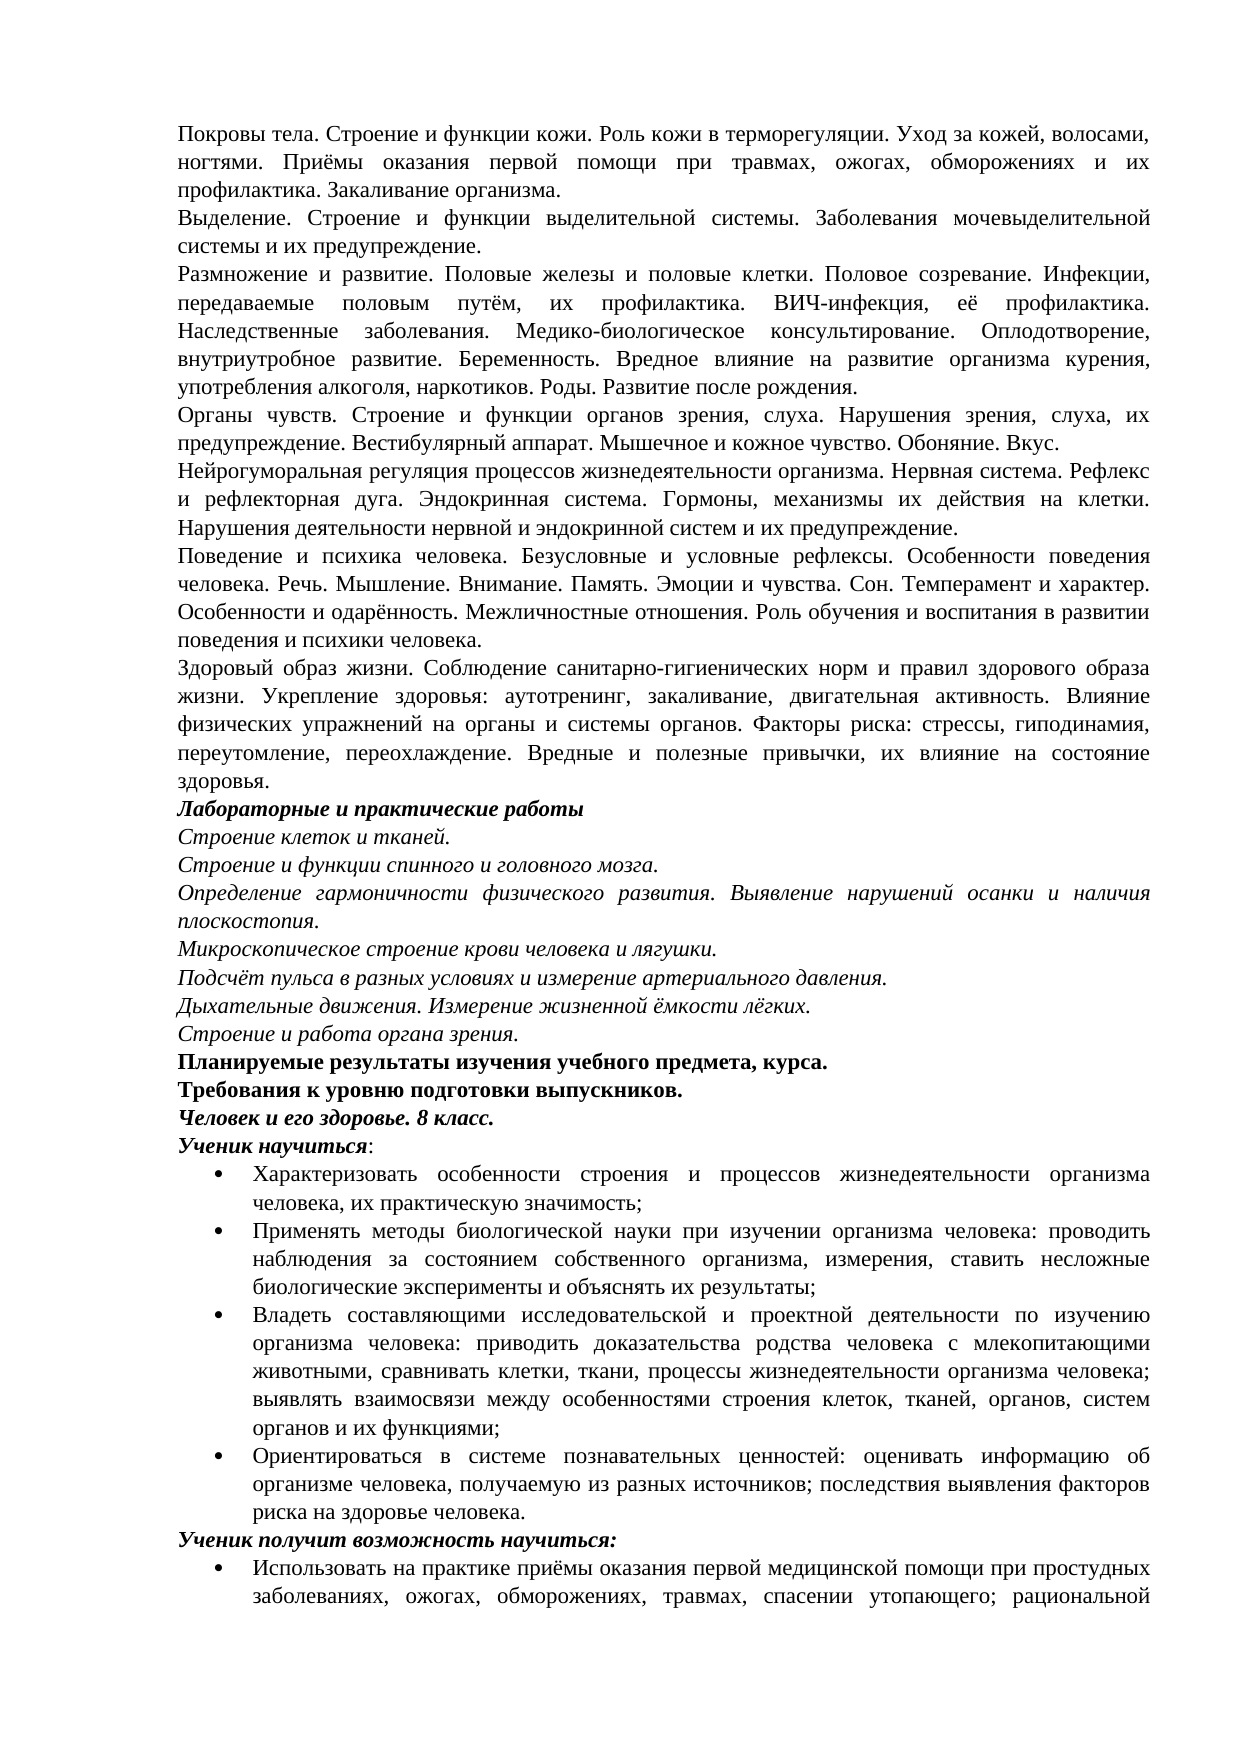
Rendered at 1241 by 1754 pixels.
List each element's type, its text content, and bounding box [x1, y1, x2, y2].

text Ученик получит возможность научиться: [177, 1524, 1152, 1552]
text Здоровый образ жизни. Соблюдение санитарно-гигиенических норм и правил здорового образа жизни. Укрепление здоровья: аутотренинг, закаливание, двигательная активность. Влияние физических упражнений на органы и системы органов. Факторы риска: стрессы, гиподинамия, переутомление, переохлаждение. Вредные и полезные привычки, их влияние на состояние здоровья. [177, 652, 1152, 793]
text Органы чувств. Строение и функции органов зрения, слуха. Нарушения зрения, слуха, их предупреждение. Вестибулярный аппарат. Мышечное и кожное чувство. Обоняние. Вкус. [177, 399, 1152, 456]
text Определение гармоничности физического развития. Выявление нарушений осанки и наличия плоскостопия. [177, 877, 1152, 934]
text Нейрогуморальная регуляция процессов жизнедеятельности организма. Нервная система. Рефлекс и рефлекторная дуга. Эндокринная система. Гормоны, механизмы их действия на клетки. Нарушения деятельности нервной и эндокринной систем и их предупреждение. [177, 456, 1152, 540]
text Размножение и развитие. Половые железы и половые клетки. Половое созревание. Инфекции, передаваемые половым путём, их профилактика. ВИЧ-инфекция, её профилактика. Наследственные заболевания. Медико-биологическое консультирование. Оплодотворение, внутриутробное развитие. Беременность. Вредное влияние на развитие организма курения, употребления алкоголя, наркотиков. Роды. Развитие после рождения. [177, 259, 1152, 399]
text Строение клеток и тканей. [177, 821, 1152, 849]
text Человек и его здоровье. 8 класс. [177, 1102, 1152, 1131]
text Планируемые результаты изучения учебного предмета, курса. [177, 1046, 1152, 1074]
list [215, 1552, 1152, 1609]
text Строение и функции спинного и головного мозга. [177, 849, 1152, 877]
text Ученик научиться: [177, 1131, 1152, 1159]
text Дыхательные движения. Измерение жизненной ёмкости лёгких. [177, 990, 1152, 1018]
text Требования к уровню подготовки выпускников. [177, 1074, 1152, 1102]
list Ориентироваться в системе познавательных ценностей: оценивать информацию об организме человека, получаемую из разных источников; последствия выявления факторов риска на здоровье человека. [215, 1440, 1152, 1524]
text Подсчёт пульса в разных условиях и измерение артериального давления. [177, 962, 1152, 990]
text Покровы тела. Строение и функции кожи. Роль кожи в терморегуляции. Уход за кожей, волосами, ногтями. Приёмы оказания первой помощи при травмах, ожогах, обморожениях и их профилактика. Закаливание организма. [177, 118, 1152, 202]
text Выделение. Строение и функции выделительной системы. Заболевания мочевыделительной системы и их предупреждение. [177, 202, 1152, 259]
list Применять методы биологической науки при изучении организма человека: проводить наблюдения за состоянием собственного организма, измерения, ставить несложные биологические эксперименты и объяснять их результаты; [215, 1215, 1152, 1299]
text Поведение и психика человека. Безусловные и условные рефлексы. Особенности поведения человека. Речь. Мышление. Внимание. Память. Эмоции и чувства. Сон. Темперамент и характер. Особенности и одарённость. Межличностные отношения. Роль обучения и воспитания в развитии поведения и психики человека. [177, 540, 1152, 652]
text Строение и работа органа зрения. [177, 1018, 1152, 1046]
list Характеризовать особенности строения и процессов жизнедеятельности организма человека, их практическую значимость; [215, 1159, 1152, 1215]
text Лабораторные и практические работы [177, 793, 1152, 821]
text Микроскопическое строение крови человека и лягушки. [177, 934, 1152, 962]
list Владеть составляющими исследовательской и проектной деятельности по изучению организма человека: приводить доказательства родства человека с млекопитающими животными, сравнивать клетки, ткани, процессы жизнедеятельности организма человека; выявлять взаимосвязи между особенностями строения клеток, тканей, органов, систем органов и их функциями; [215, 1299, 1152, 1440]
